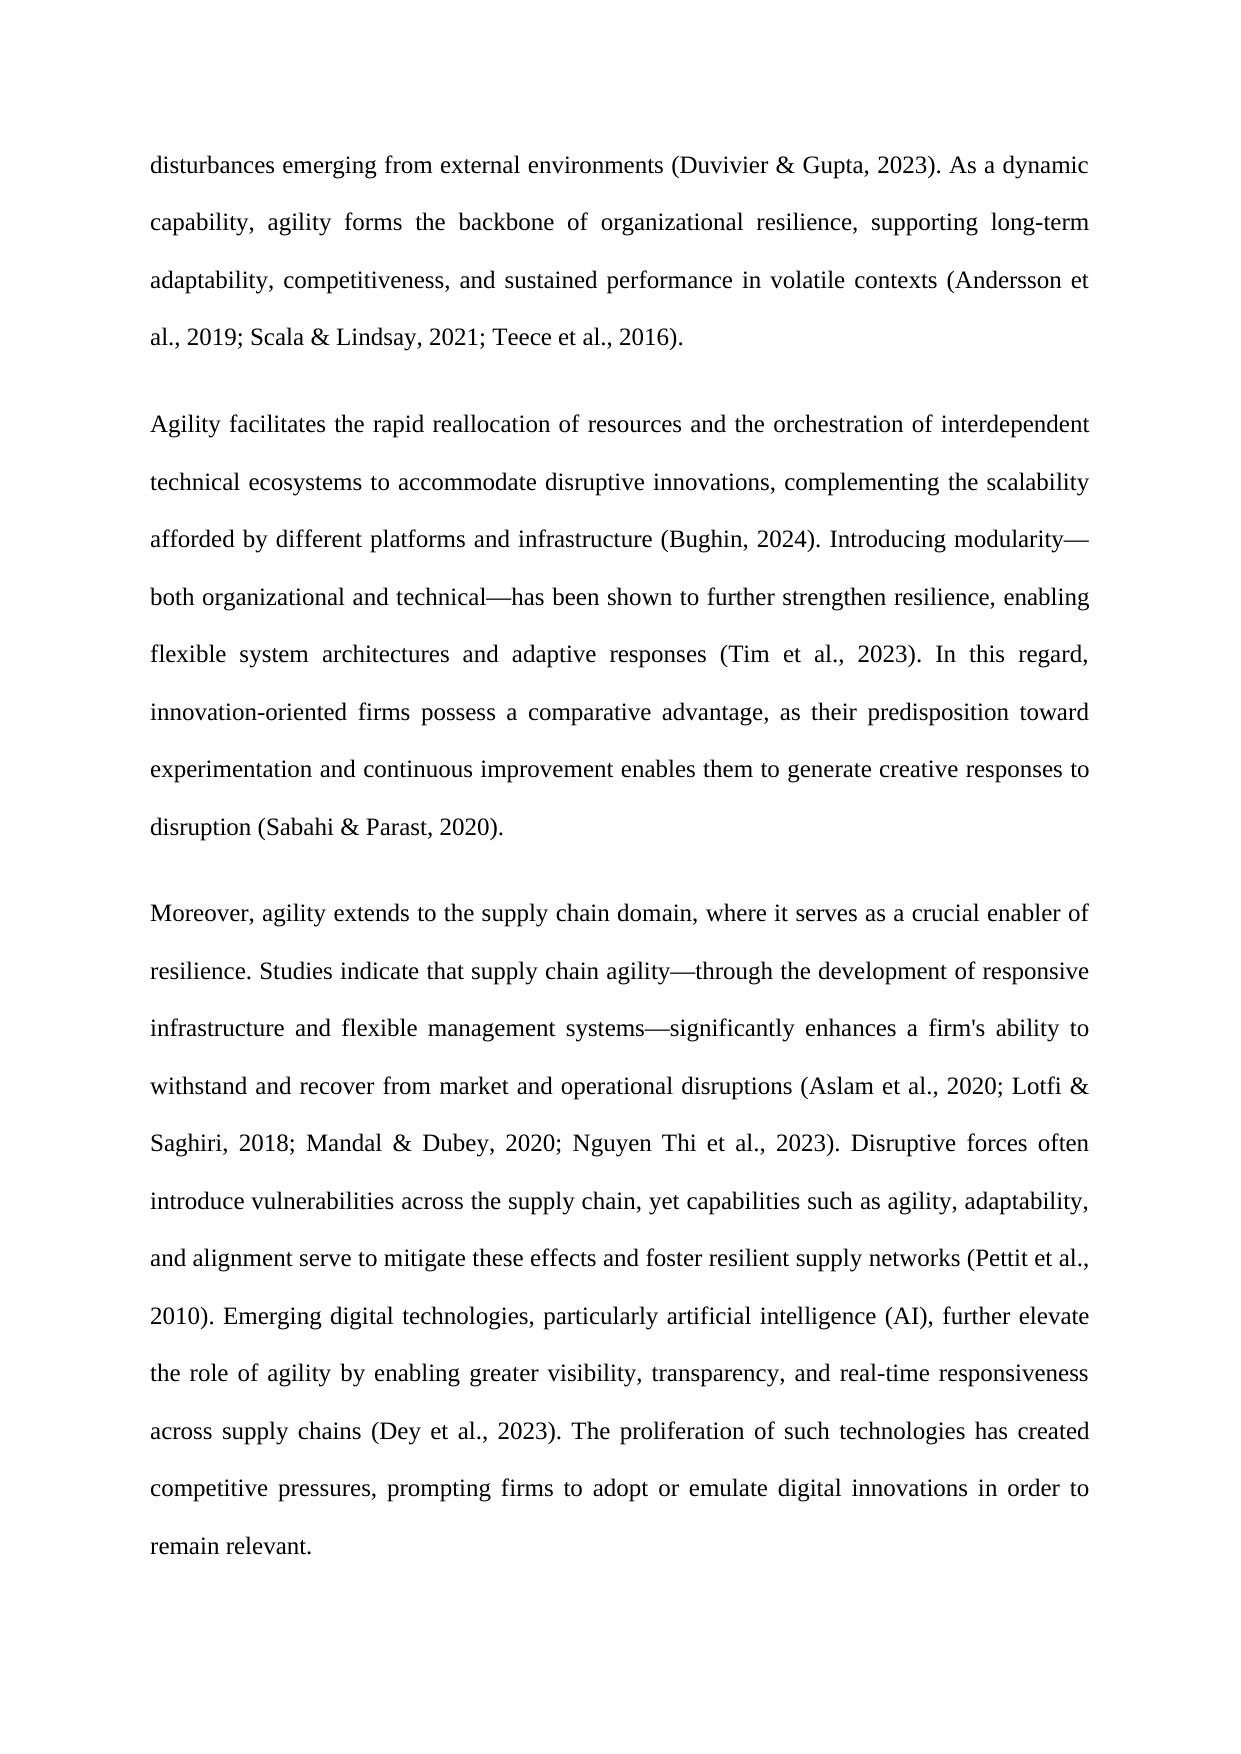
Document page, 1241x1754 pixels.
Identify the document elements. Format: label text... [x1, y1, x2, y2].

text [150, 150, 1090, 351]
text Agility facilitates the rapid reallocation of resources and the orchestration of interdependent technical ecosystems to accommodate disruptive innovations, complementing the scalability afforded by different platforms and infrastructure (Bughin, 2024). Introducing modularity—both organizational and technical—has been shown to further strengthen resilience, enabling flexible system architectures and adaptive responses (Tim et al., 2023). In this regard, innovation-oriented firms possess a comparative advantage, as their predisposition toward experimentation and continuous improvement enables them to generate creative responses to disruption (Sabahi & Parast, 2020). [150, 409, 1090, 840]
text Moreover, agility extends to the supply chain domain, where it serves as a crucial enabler of resilience. Studies indicate that supply chain agility—through the development of responsive infrastructure and flexible management systems—significantly enhances a firm's ability to withstand and recover from market and operational disruptions (Aslam et al., 2020; Lotfi & Saghiri, 2018; Mandal & Dubey, 2020; Nguyen Thi et al., 2023). Disruptive forces often introduce vulnerabilities across the supply chain, yet capabilities such as agility, adaptability, and alignment serve to mitigate these effects and foster resilient supply networks (Pettit et al., 2010). Emerging digital technologies, particularly artificial intelligence (AI), further elevate the role of agility by enabling greater visibility, transparency, and real-time responsiveness across supply chains (Dey et al., 2023). The proliferation of such technologies has created competitive pressures, prompting firms to adopt or emulate digital innovations in order to remain relevant. [150, 898, 1090, 1559]
